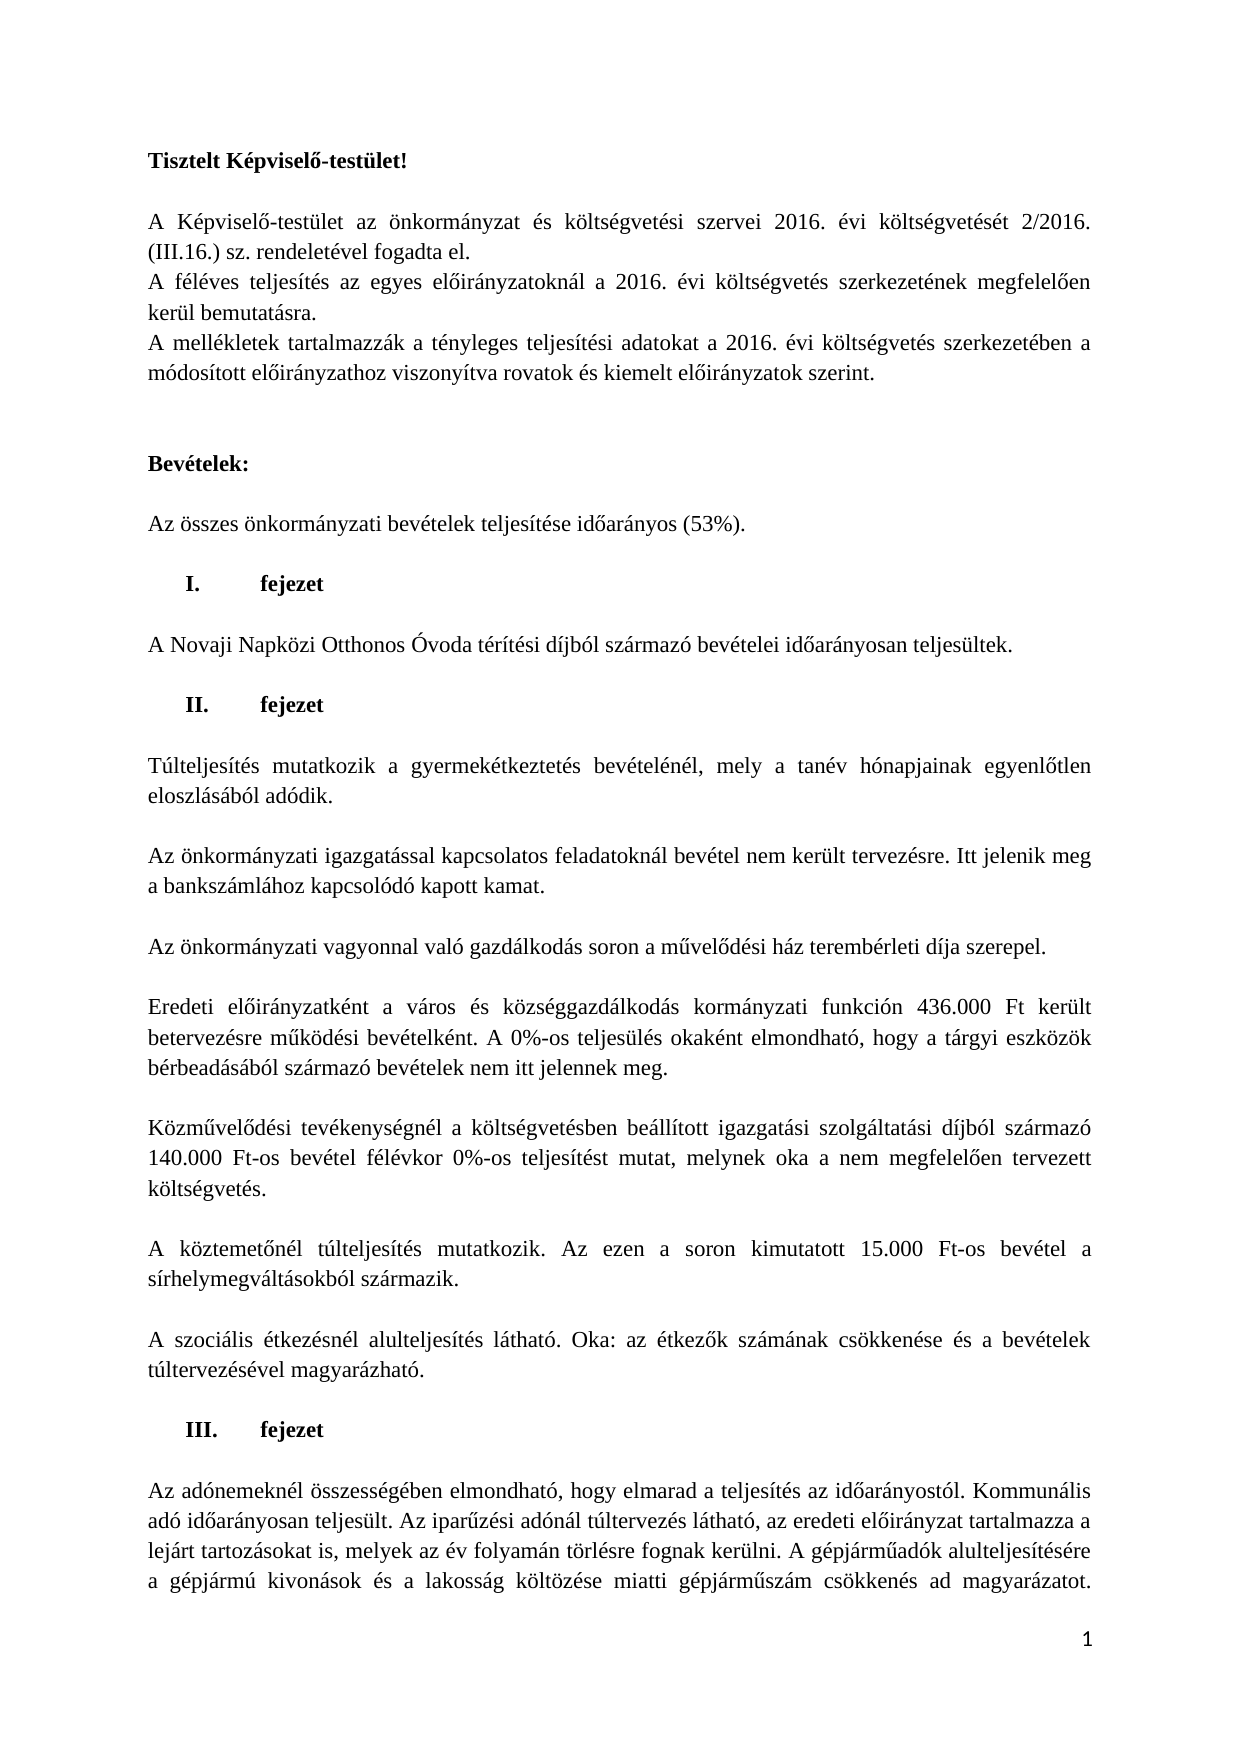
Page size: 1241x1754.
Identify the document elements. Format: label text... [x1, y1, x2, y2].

list fejezet [185, 691, 1093, 718]
text Tisztelt Képviselő-testület! [148, 148, 1093, 174]
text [148, 1477, 1093, 1594]
text A féléves teljesítés az egyes előirányzatoknál a 2016. évi költségvetés szerkezetének megfelelően kerül bemutatásra. [148, 268, 1093, 325]
text Túlteljesítés mutatkozik a gyermekétkeztetés bevételénél, mely a tanév hónapjainak egyenlőtlen eloszlásából adódik. [148, 752, 1093, 808]
text A Novaji Napközi Otthonos Óvoda térítési díjból származó bevételei időarányosan teljesültek. [148, 631, 1093, 657]
text Eredeti előirányzatként a város és községgazdálkodás kormányzati funkción 436.000 Ft került betervezésre működési bevételként. A 0%-os teljesülés okaként elmondható, hogy a tárgyi eszközök bérbeadásából származó bevételek nem itt jelennek meg. [148, 993, 1093, 1080]
text Bevételek: [148, 450, 1093, 476]
list fejezet [185, 1416, 1093, 1443]
text A mellékletek tartalmazzák a tényleges teljesítési adatokat a 2016. évi költségvetés szerkezetében a módosított előirányzathoz viszonyítva rovatok és kiemelt előirányzatok szerint. [148, 329, 1093, 385]
text Az összes önkormányzati bevételek teljesítése időarányos (53%). [148, 510, 1093, 536]
text Közművelődési tevékenységnél a költségvetésben beállított igazgatási szolgáltatási díjból származó 140.000 Ft-os bevétel félévkor 0%-os teljesítést mutat, melynek oka a nem megfelelően tervezett költségvetés. [148, 1114, 1093, 1201]
text A szociális étkezésnél alulteljesítés látható. Oka: az étkezők számának csökkenése és a bevételek túltervezésével magyarázható. [148, 1326, 1093, 1382]
list fejezet [185, 571, 1093, 597]
text Az önkormányzati vagyonnal való gazdálkodás soron a művelődési ház terembérleti díja szerepel. [148, 933, 1093, 959]
text A köztemetőnél túlteljesítés mutatkozik. Az ezen a soron kimutatott 15.000 Ft-os bevétel a sírhelymegváltásokból származik. [148, 1235, 1093, 1292]
text Az önkormányzati igazgatással kapcsolatos feladatoknál bevétel nem került tervezésre. Itt jelenik meg a bankszámlához kapcsolódó kapott kamat. [148, 842, 1093, 899]
text A Képviselő-testület az önkormányzat és költségvetési szervei 2016. évi költségvetését 2/2016.(III.16.) sz. rendeletével fogadta el. [148, 208, 1093, 264]
